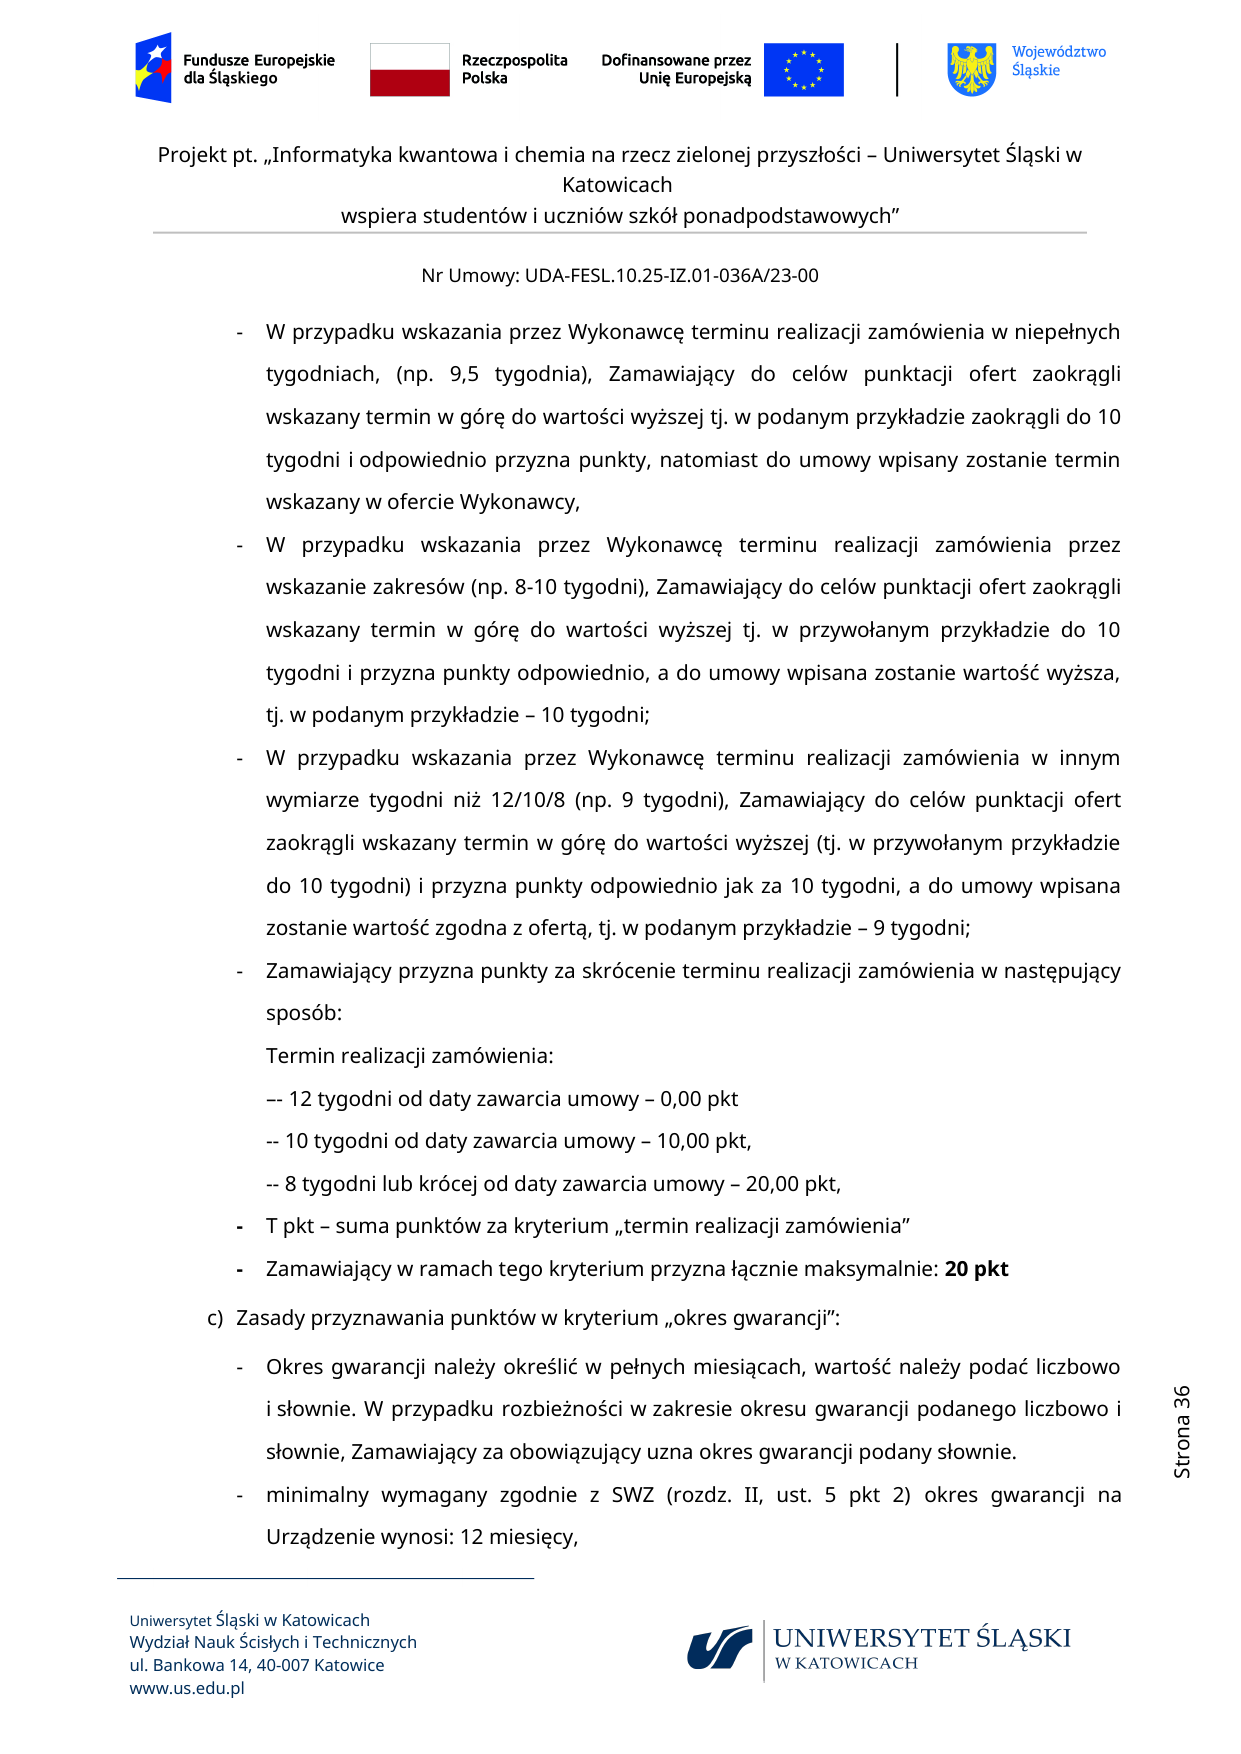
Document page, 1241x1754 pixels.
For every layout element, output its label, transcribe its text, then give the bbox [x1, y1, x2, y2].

text –- 12 tygodni od daty zawarcia umowy – 0,00 pkt [266, 1084, 1122, 1112]
list W przypadku wskazania przez Wykonawcę terminu realizacji zamówienia w niepełnych tygodniach, (np. 9,5 tygodnia), Zamawiający do celów punktacji ofert zaokrągli wskazany termin w górę do wartości wyższej tj. w podanym przykładzie zaokrągli do 10 tygodni i odpowiednio przyzna punkty, natomiast do umowy wpisany zostanie termin wskazany w ofercie Wykonawcy, [236, 317, 1122, 516]
list W przypadku wskazania przez Wykonawcę terminu realizacji zamówienia przez wskazanie zakresów (np. 8-10 tygodni), Zamawiający do celów punktacji ofert zaokrągli wskazany termin w górę do wartości wyższej tj. w przywołanym przykładzie do 10 tygodni i przyzna punkty odpowiednio, a do umowy wpisana zostanie wartość wyższa, tj. w podanym przykładzie – 10 tygodni; [236, 530, 1122, 729]
list Zamawiający przyzna punkty za skrócenie terminu realizacji zamówienia w następujący sposób: [236, 956, 1122, 1027]
picture [685, 1620, 1071, 1683]
list Okres gwarancji należy określić w pełnych miesiącach, wartość należy podać liczbowo i słownie. W przypadku rozbieżności w zakresie okresu gwarancji podanego liczbowo i słownie, Zamawiający za obowiązujący uzna okres gwarancji podany słownie. [236, 1352, 1122, 1466]
subtitle Zasady przyznawania punktów w kryterium „okres gwarancji”: [207, 1303, 1122, 1331]
text -- 8 tygodni lub krócej od daty zawarcia umowy – 20,00 pkt, [266, 1169, 1122, 1197]
text -- 10 tygodni od daty zawarcia umowy – 10,00 pkt, [266, 1126, 1122, 1155]
picture [118, 14, 1123, 121]
list W przypadku wskazania przez Wykonawcę terminu realizacji zamówienia w innym wymiarze tygodni niż 12/10/8 (np. 9 tygodni), Zamawiający do celów punktacji ofert zaokrągli wskazany termin w górę do wartości wyższej (tj. w przywołanym przykładzie do 10 tygodni) i przyzna punkty odpowiednio jak za 10 tygodni, a do umowy wpisana zostanie wartość zgodna z ofertą, tj. w podanym przykładzie – 9 tygodni; [236, 743, 1122, 942]
text Termin realizacji zamówienia: [266, 1041, 1122, 1069]
picture [0, 1568, 535, 1587]
list T pkt – suma punktów za kryterium „termin realizacji zamówienia” [236, 1212, 1122, 1240]
list minimalny wymagany zgodnie z SWZ (rozdz. II, ust. 5 pkt 2) okres gwarancji na Urządzenie wynosi: 12 miesięcy, [236, 1480, 1122, 1551]
list Zamawiający w ramach tego kryterium przyzna łącznie maksymalnie: 20 pkt [236, 1254, 1122, 1283]
